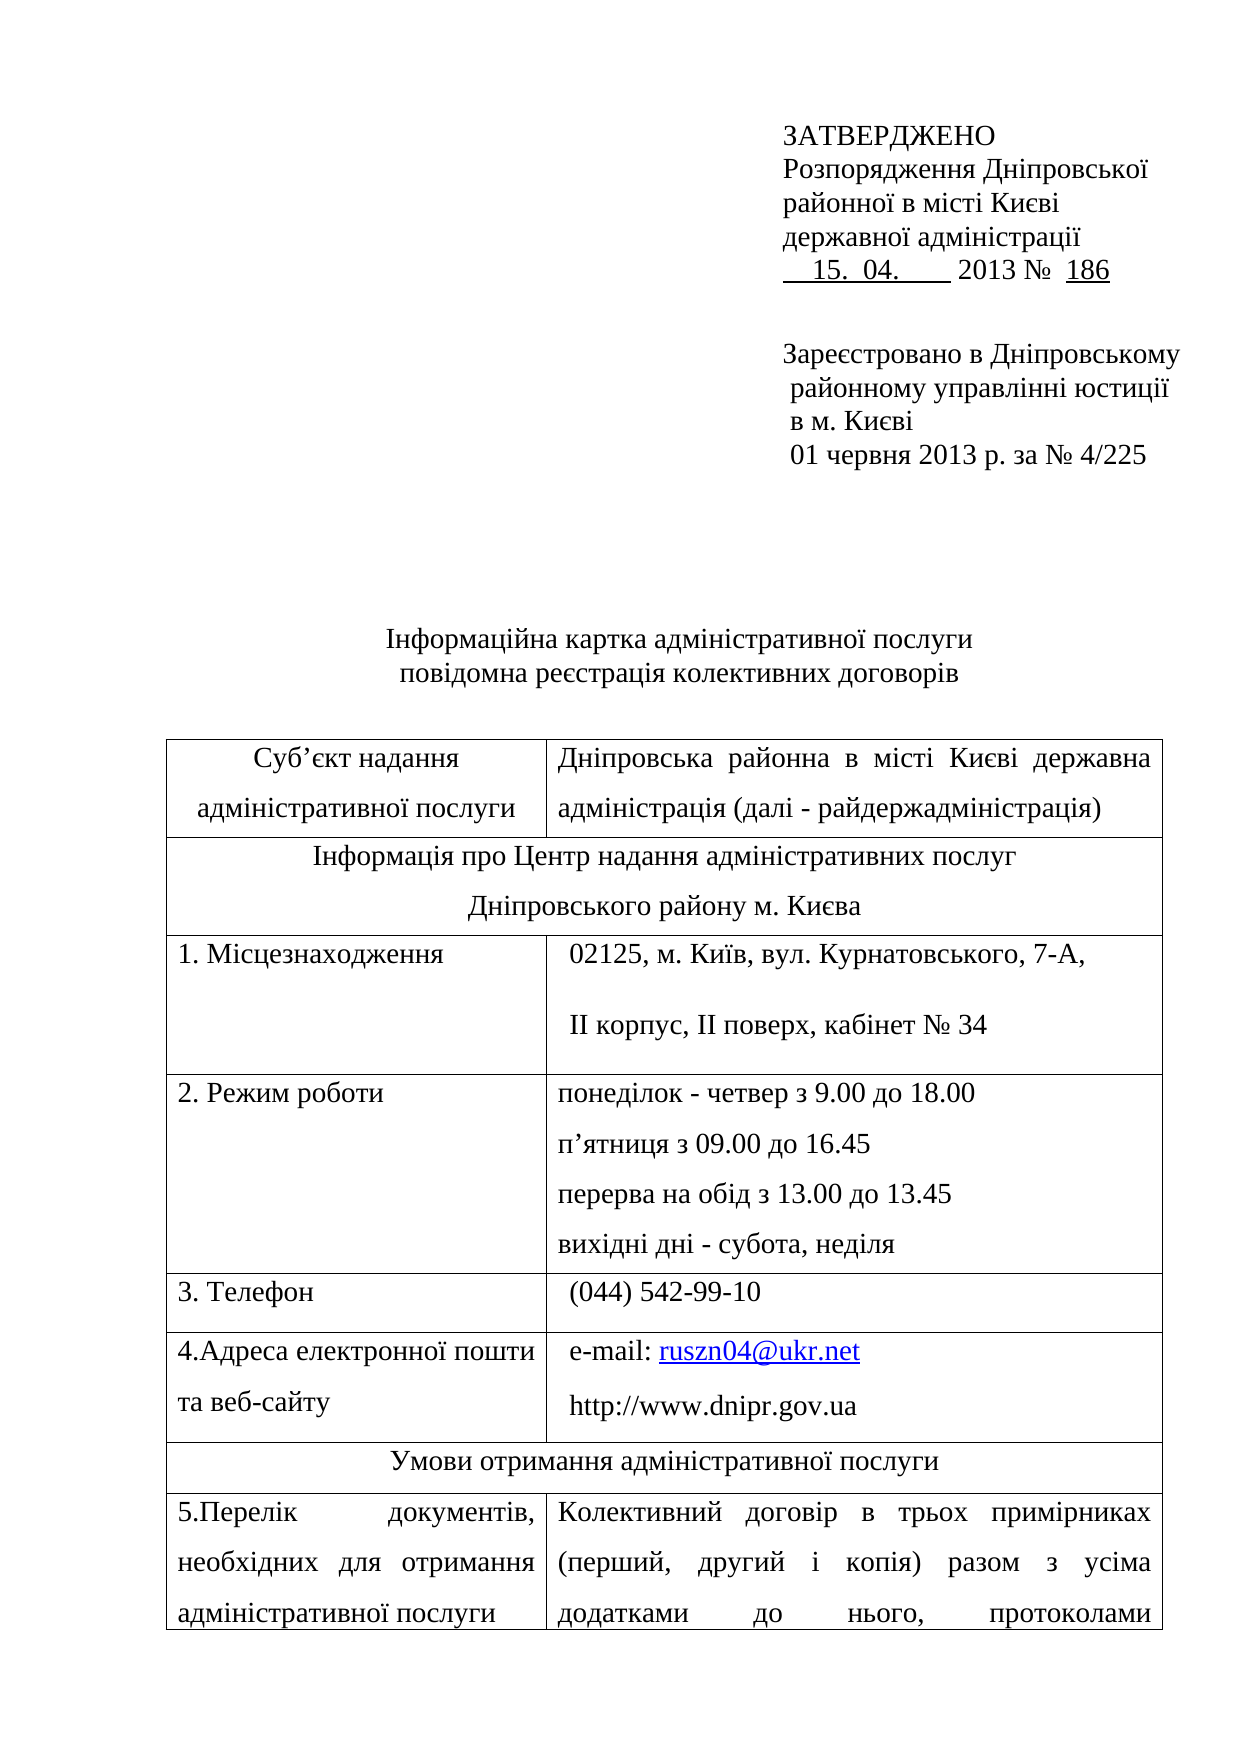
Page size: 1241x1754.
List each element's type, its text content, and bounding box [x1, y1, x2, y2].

text Зареєстровано в Дніпровському [177, 336, 1181, 370]
text в м. Києві [177, 403, 1181, 437]
table_cell Інформація про Центр надання адміністративних послуг Дніпровського району м. Києва [167, 838, 1162, 935]
table_header Дніпровська районна в місті Києві державна адміністрація (далі - райдержадміністрація) [547, 740, 1162, 837]
table_cell 4.Адреса електронної пошти та веб-сайту [167, 1333, 546, 1442]
text Розпорядження Дніпровської [177, 152, 1181, 185]
text ЗАТВЕРДЖЕНО [177, 118, 1181, 152]
table_cell 3. Телефон [167, 1274, 546, 1332]
table_cell Умови отримання адміністративної послуги [167, 1443, 1162, 1493]
text районної в місті Києві [177, 185, 1181, 219]
text районному управлінні юстиції [177, 370, 1181, 403]
text Інформаційна картка адміністративної послуги [177, 621, 1181, 655]
table_cell 2. Режим роботи [167, 1075, 546, 1273]
table_cell e-mail: ruszn04@ukr.net http://www.dnipr.gov.ua [547, 1333, 1162, 1442]
table_cell (044) 542-99-10 [547, 1274, 1162, 1332]
text державної адміністрації [177, 219, 1181, 252]
table_cell 1. Місцезнаходження [167, 936, 546, 1074]
text 15. 04. 2013 № 186 [177, 252, 1181, 286]
table_header Суб’єкт надання адміністративної послуги [167, 740, 546, 837]
table_cell понеділок - четвер з 9.00 до 18.00 п’ятниця з 09.00 до 16.45 перерва на обід з 13.00 до 13.45 вихідні дні - субота, неділя [547, 1075, 1162, 1273]
text повідомна реєстрація колективних договорів [177, 655, 1181, 688]
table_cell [547, 1494, 1162, 1628]
table_cell 02125, м. Київ, вул. Курнатовського, 7-А, ІІ корпус, ІІ поверх, кабінет № 34 [547, 936, 1162, 1074]
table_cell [167, 1494, 546, 1628]
text 01 червня 2013 р. за № 4/225 [177, 437, 1181, 470]
